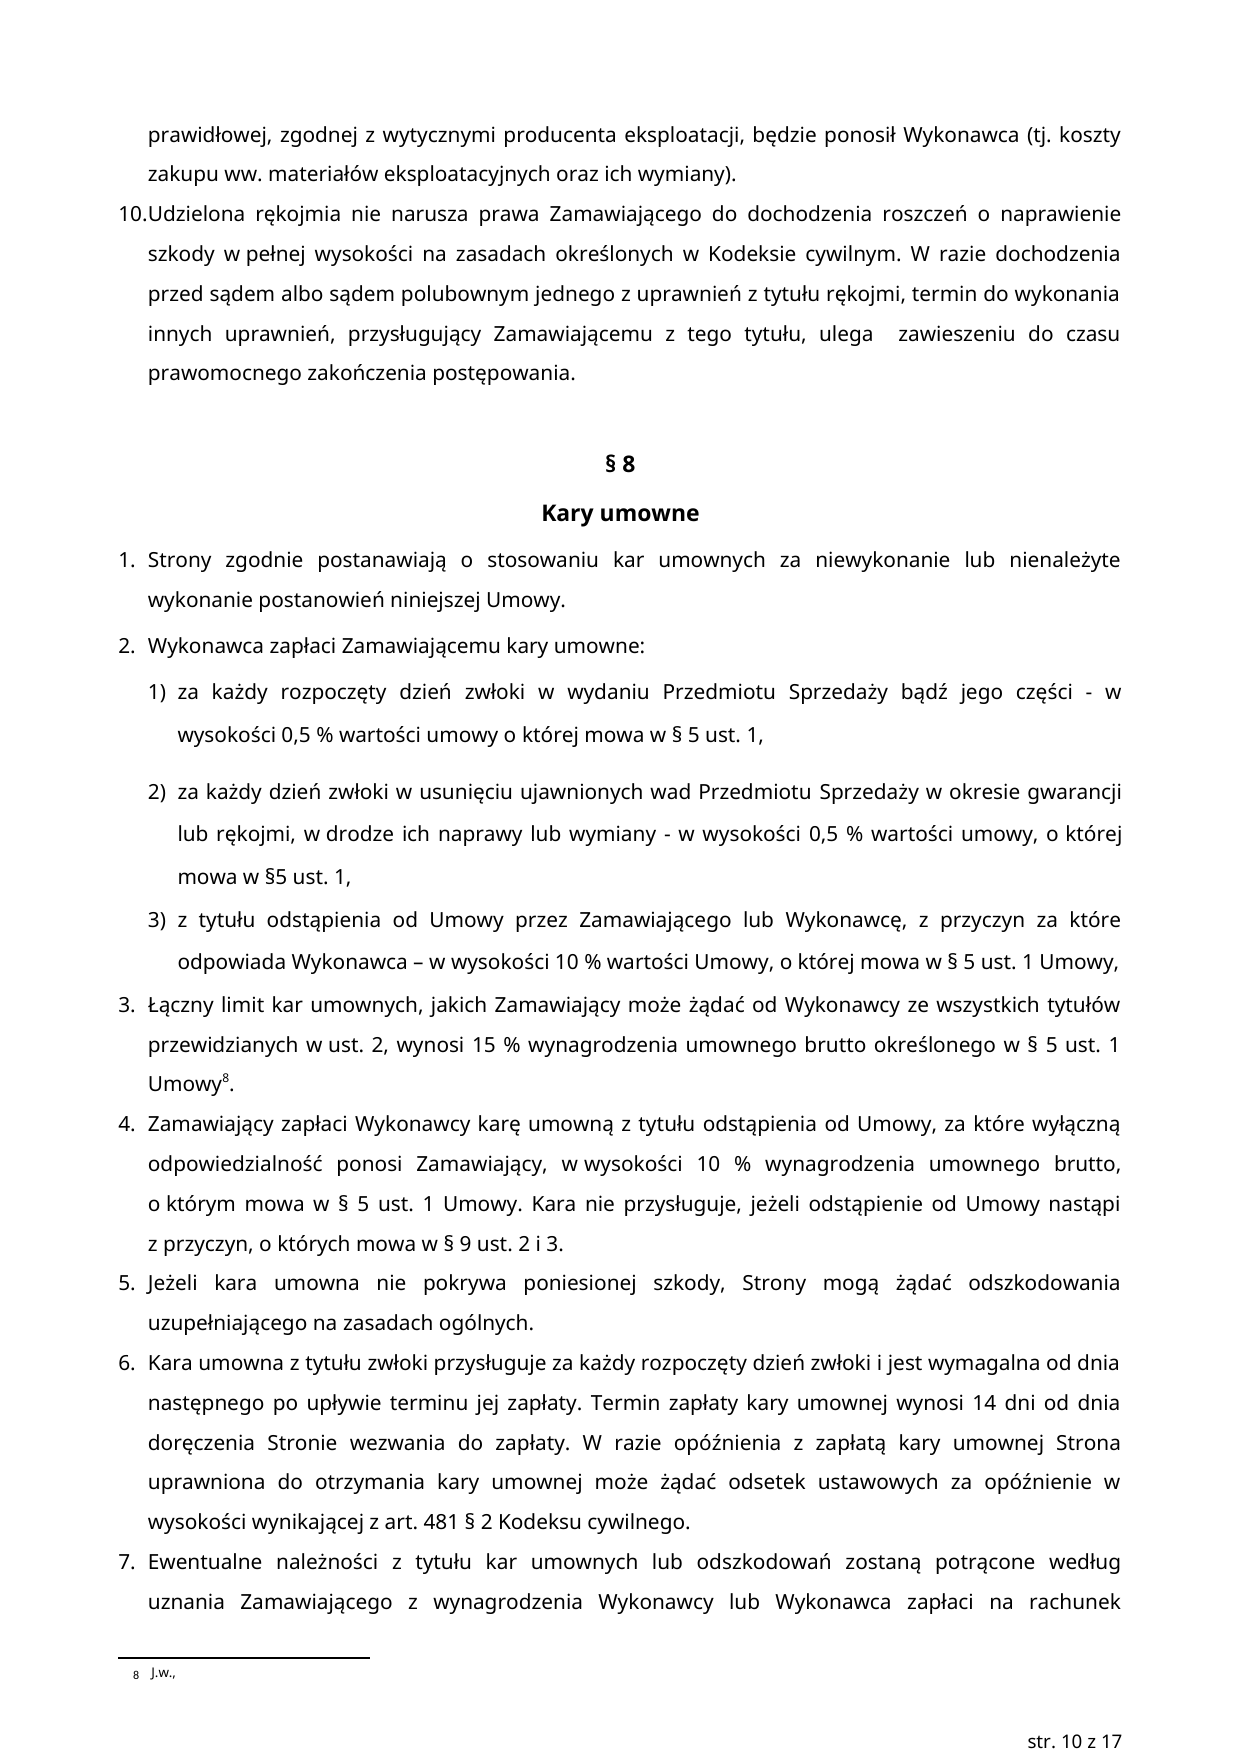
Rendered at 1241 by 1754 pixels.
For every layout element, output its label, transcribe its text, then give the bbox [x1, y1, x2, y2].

list Zamawiający zapłaci Wykonawcy karę umowną z tytułu odstąpienia od Umowy, za które wyłączną odpowiedzialność ponosi Zamawiający, w wysokości 10 % wynagrodzenia umownego brutto, o którym mowa w § 5 ust. 1 Umowy. Kara nie przysługuje, jeżeli odstąpienie od Umowy nastąpi z przyczyn, o których mowa w § 9 ust. 2 i 3. [118, 1109, 1122, 1257]
list Jeżeli kara umowna nie pokrywa poniesionej szkody, Strony mogą żądać odszkodowania uzupełniającego na zasadach ogólnych. [118, 1268, 1122, 1337]
subtitle Strony zgodnie postanawiają o stosowaniu kar umownych za niewykonanie lub nienależyte wykonanie postanowień niniejszej Umowy. [118, 545, 1122, 613]
list za każdy dzień zwłoki w usunięciu ujawnionych wad Przedmiotu Sprzedaży w okresie gwarancji lub rękojmi, w drodze ich naprawy lub wymiany - w wysokości 0,5 % wartości umowy, o której mowa w §5 ust. 1, [148, 777, 1122, 891]
list z tytułu odstąpienia od Umowy przez Zamawiającego lub Wykonawcę, z przyczyn za które odpowiada Wykonawca – w wysokości 10 % wartości Umowy, o której mowa w § 5 ust. 1 Umowy, [148, 905, 1122, 976]
list Udzielona rękojmia nie narusza prawa Zamawiającego do dochodzenia roszczeń o naprawienie szkody w pełnej wysokości na zasadach określonych w Kodeksie cywilnym. W razie dochodzenia przed sądem albo sądem polubownym jednego z uprawnień z tytułu rękojmi, termin do wykonania innych uprawnień, przysługujący Zamawiającemu z tego tytułu, ulega zawieszeniu do czasu prawomocnego zakończenia postępowania. [118, 199, 1122, 387]
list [118, 120, 1122, 188]
list Kara umowna z tytułu zwłoki przysługuje za każdy rozpoczęty dzień zwłoki i jest wymagalna od dnia następnego po upływie terminu jej zapłaty. Termin zapłaty kary umownej wynosi 14 dni od dnia doręczenia Stronie wezwania do zapłaty. W razie opóźnienia z zapłatą kary umownej Strona uprawniona do otrzymania kary umownej może żądać odsetek ustawowych za opóźnienie w wysokości wynikającej z art. 481 § 2 Kodeksu cywilnego. [118, 1348, 1122, 1536]
list Wykonawca zapłaci Zamawiającemu kary umowne: [118, 631, 1122, 659]
text § 8 [118, 448, 1122, 479]
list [118, 1547, 1122, 1615]
text Kary umowne [118, 497, 1122, 528]
list Łączny limit kar umownych, jakich Zamawiający może żądać od Wykonawcy ze wszystkich tytułów przewidzianych w ust. 2, wynosi 15 % wynagrodzenia umownego brutto określonego w § 5 ust. 1 Umowy. [118, 990, 1122, 1098]
subtitle za każdy rozpoczęty dzień zwłoki w wydaniu Przedmiotu Sprzedaży bądź jego części - w wysokości 0,5 % wartości umowy o której mowa w § 5 ust. 1, [148, 677, 1122, 748]
